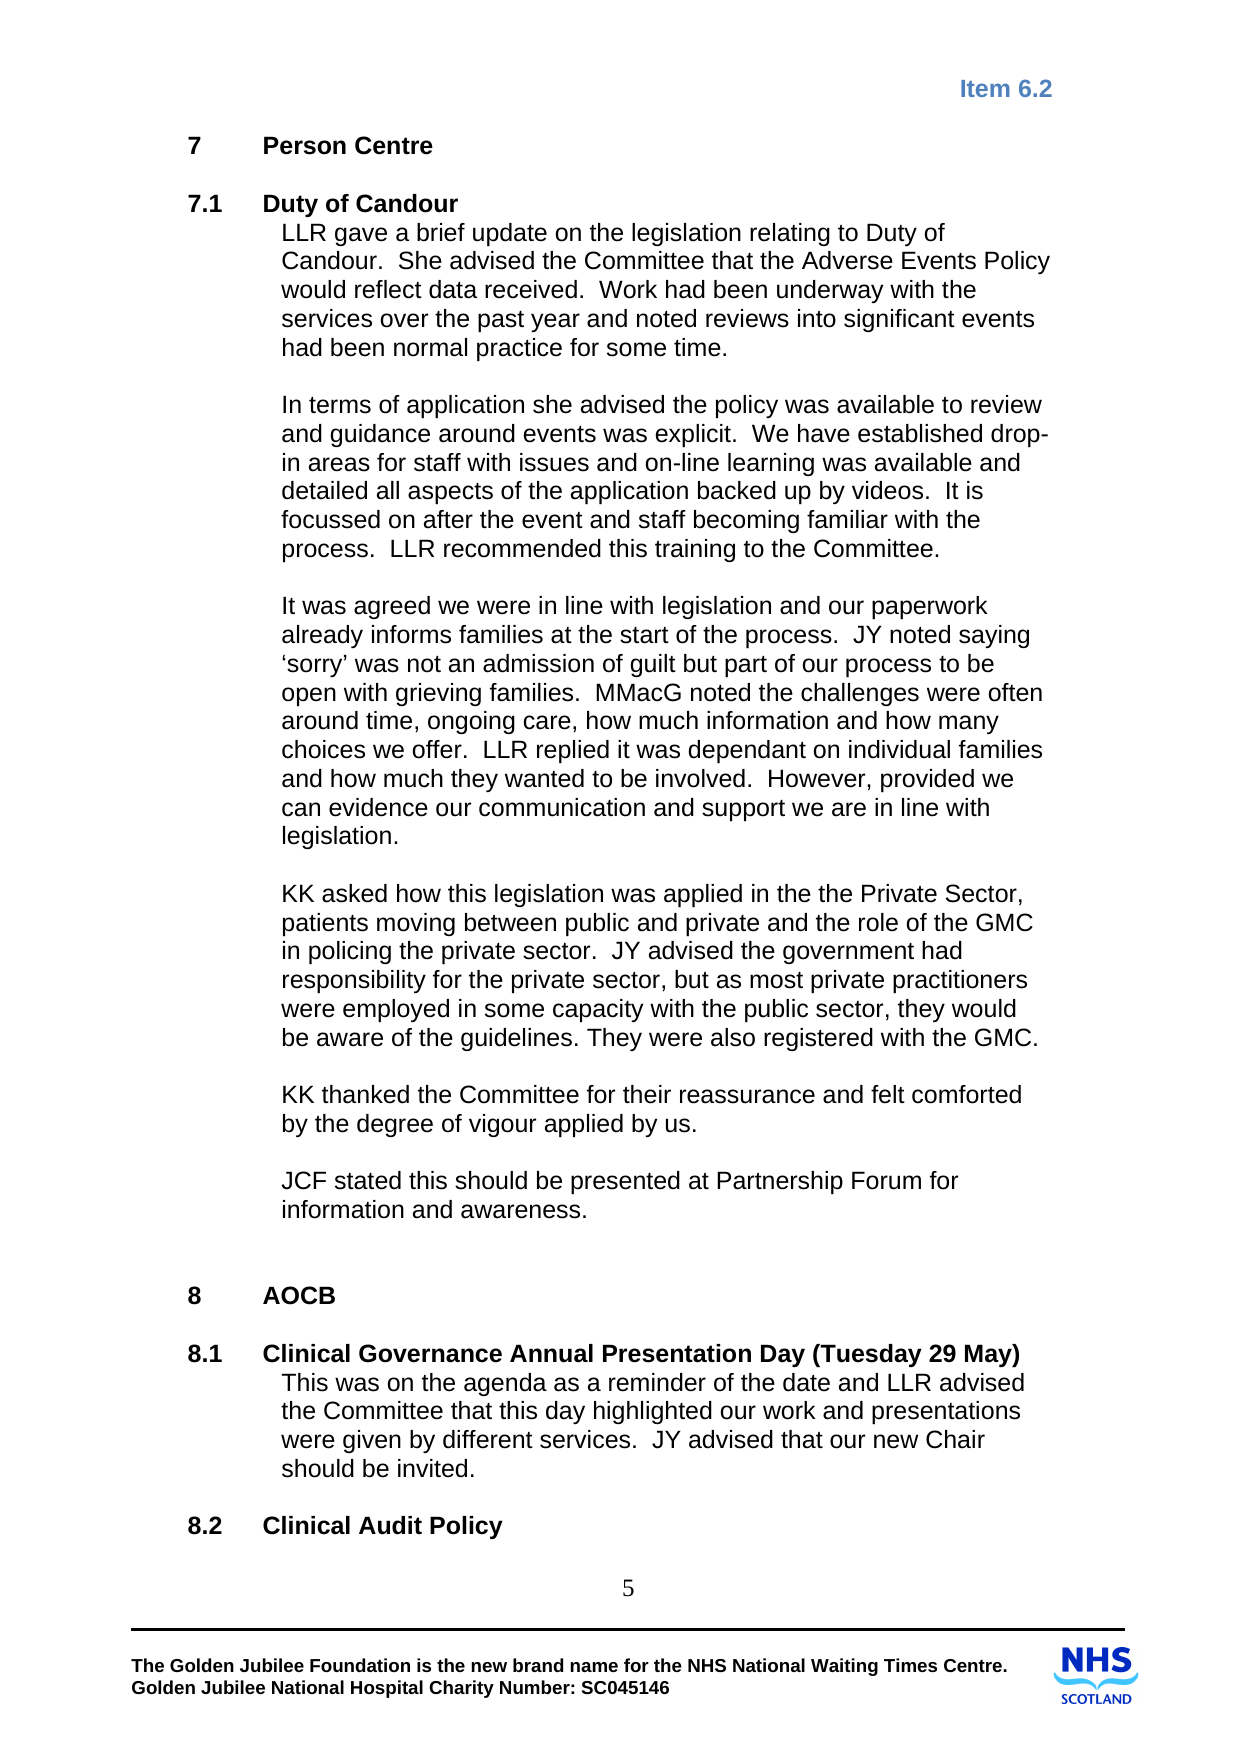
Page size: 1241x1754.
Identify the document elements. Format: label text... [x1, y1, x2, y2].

picture [1053, 1647, 1139, 1704]
list AOCB [187, 1281, 1052, 1310]
list Person Centre [187, 131, 1052, 160]
text This was on the agenda as a reminder of the date and LLR advised the Committee that this day highlighted our work and presentations were given by different services. JY advised that our new Chair should be invited. [281, 1367, 1052, 1482]
text JCF stated this should be presented at Partnership Forum for information and awareness. [281, 1166, 1052, 1224]
text LLR gave a brief update on the legislation relating to Duty of Candour. She advised the Committee that the Adverse Events Policy would reflect data received. Work had been underway with the services over the past year and noted reviews into significant events had been normal practice for some time. [281, 217, 1052, 361]
list Clinical Audit Policy [187, 1511, 1052, 1540]
text In terms of application she advised the policy was available to review and guidance around events was explicit. We have established drop-in areas for staff with issues and on-line learning was available and detailed all aspects of the application backed up by videos. It is focussed on after the event and staff becoming familiar with the process. LLR recommended this training to the Committee. [281, 390, 1052, 562]
text KK asked how this legislation was applied in the the Private Sector, patients moving between public and private and the role of the GMC in policing the private sector. JY advised the government had responsibility for the private sector, but as most private practitioners were employed in some capacity with the public sector, they would be aware of the guidelines. They were also registered with the GMC. [281, 879, 1052, 1051]
list Duty of Candour [187, 189, 1052, 217]
list Clinical Governance Annual Presentation Day (Tuesday 29 May) [187, 1339, 1052, 1367]
text KK thanked the Committee for their reassurance and felt comforted by the degree of vigour applied by us. [281, 1080, 1052, 1137]
text It was agreed we were in line with legislation and our paperwork already informs families at the start of the process. JY noted saying ‘sorry’ was not an admission of guilt but part of our process to be open with grieving families. MMacG noted the challenges were often around time, ongoing care, how much information and how many choices we offer. LLR replied it was dependant on individual families and how much they wanted to be involved. However, provided we can evidence our communication and support we are in line with legislation. [281, 591, 1052, 850]
